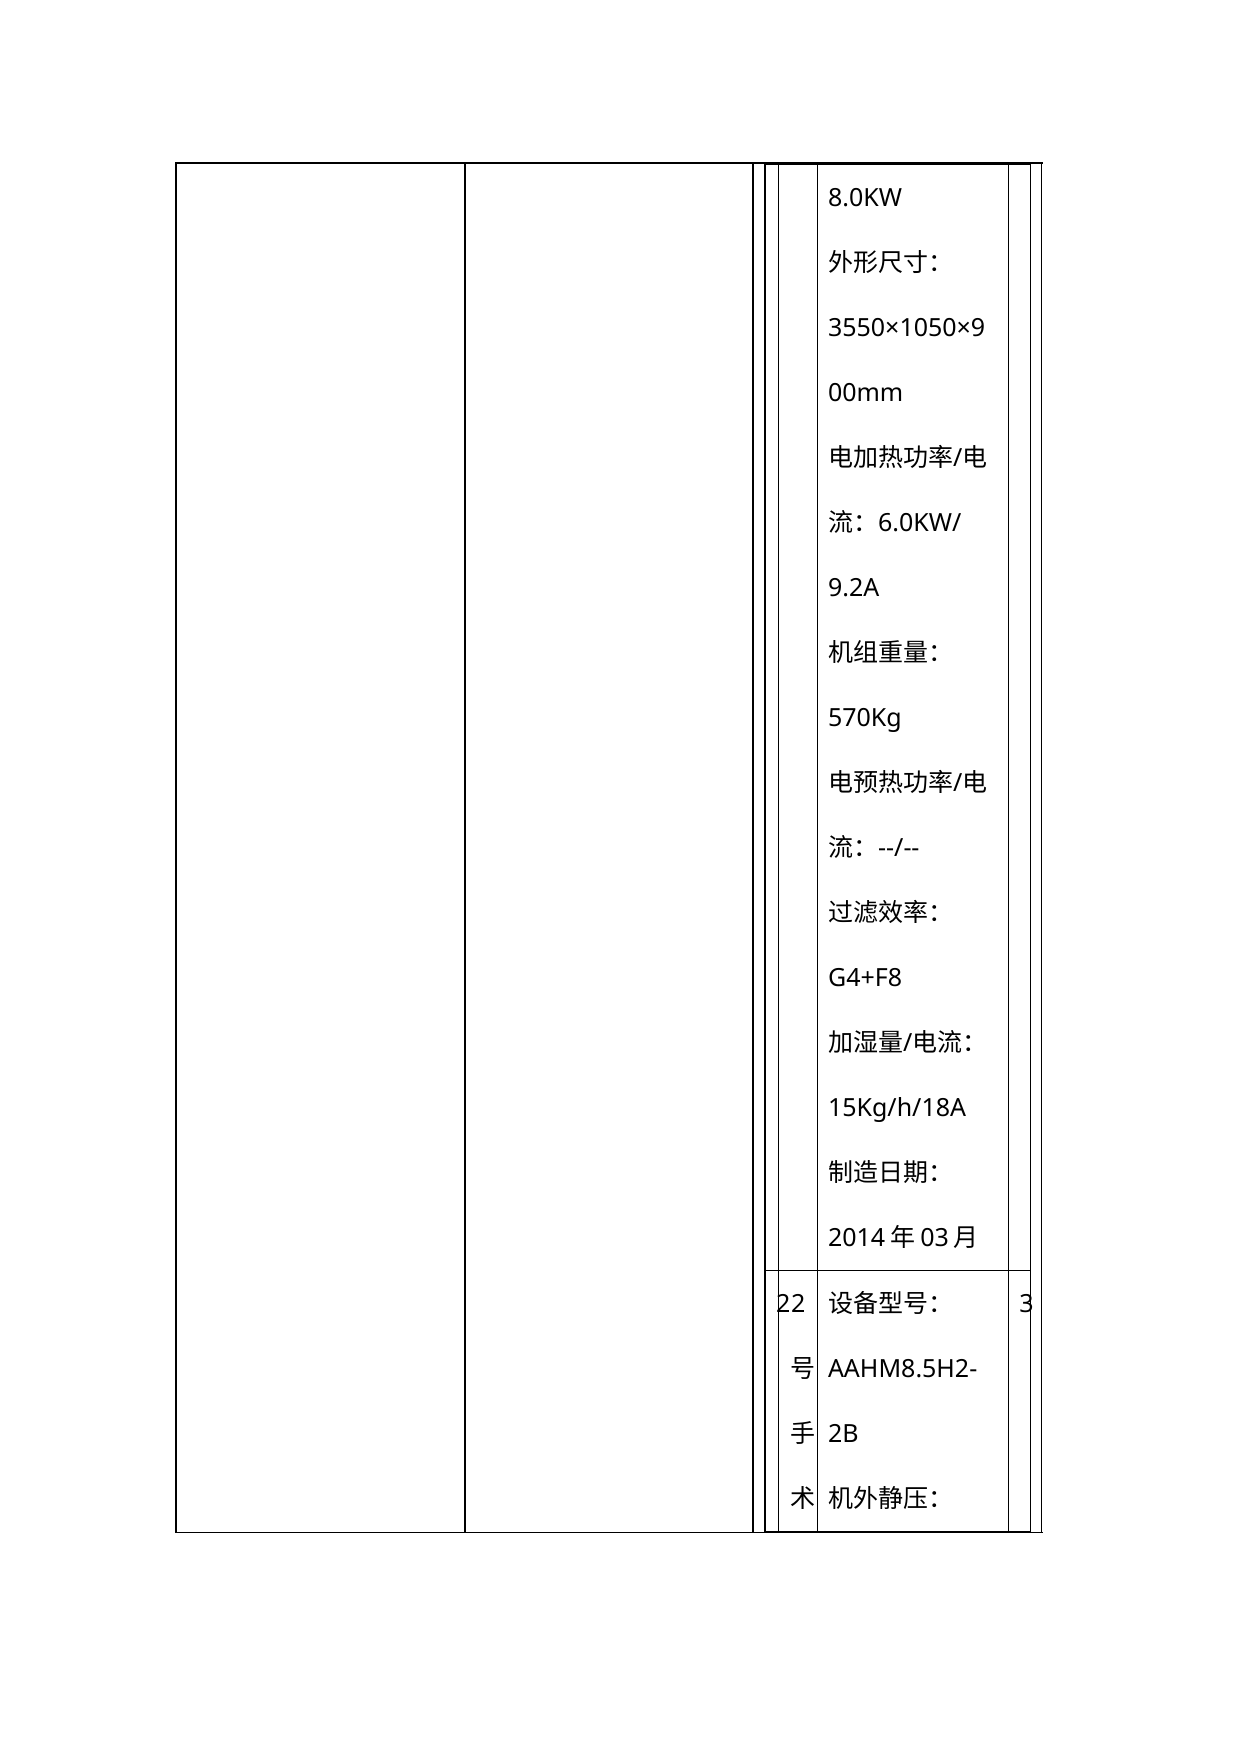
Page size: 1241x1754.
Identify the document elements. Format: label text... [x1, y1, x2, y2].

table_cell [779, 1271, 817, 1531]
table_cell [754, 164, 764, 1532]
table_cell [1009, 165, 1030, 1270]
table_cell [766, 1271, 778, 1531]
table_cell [818, 1271, 1008, 1531]
table_cell [466, 164, 752, 1532]
table_cell 1 [177, 164, 464, 1532]
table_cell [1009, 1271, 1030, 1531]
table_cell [818, 165, 1008, 1270]
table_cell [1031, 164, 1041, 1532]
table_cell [779, 165, 817, 1270]
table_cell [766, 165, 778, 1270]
